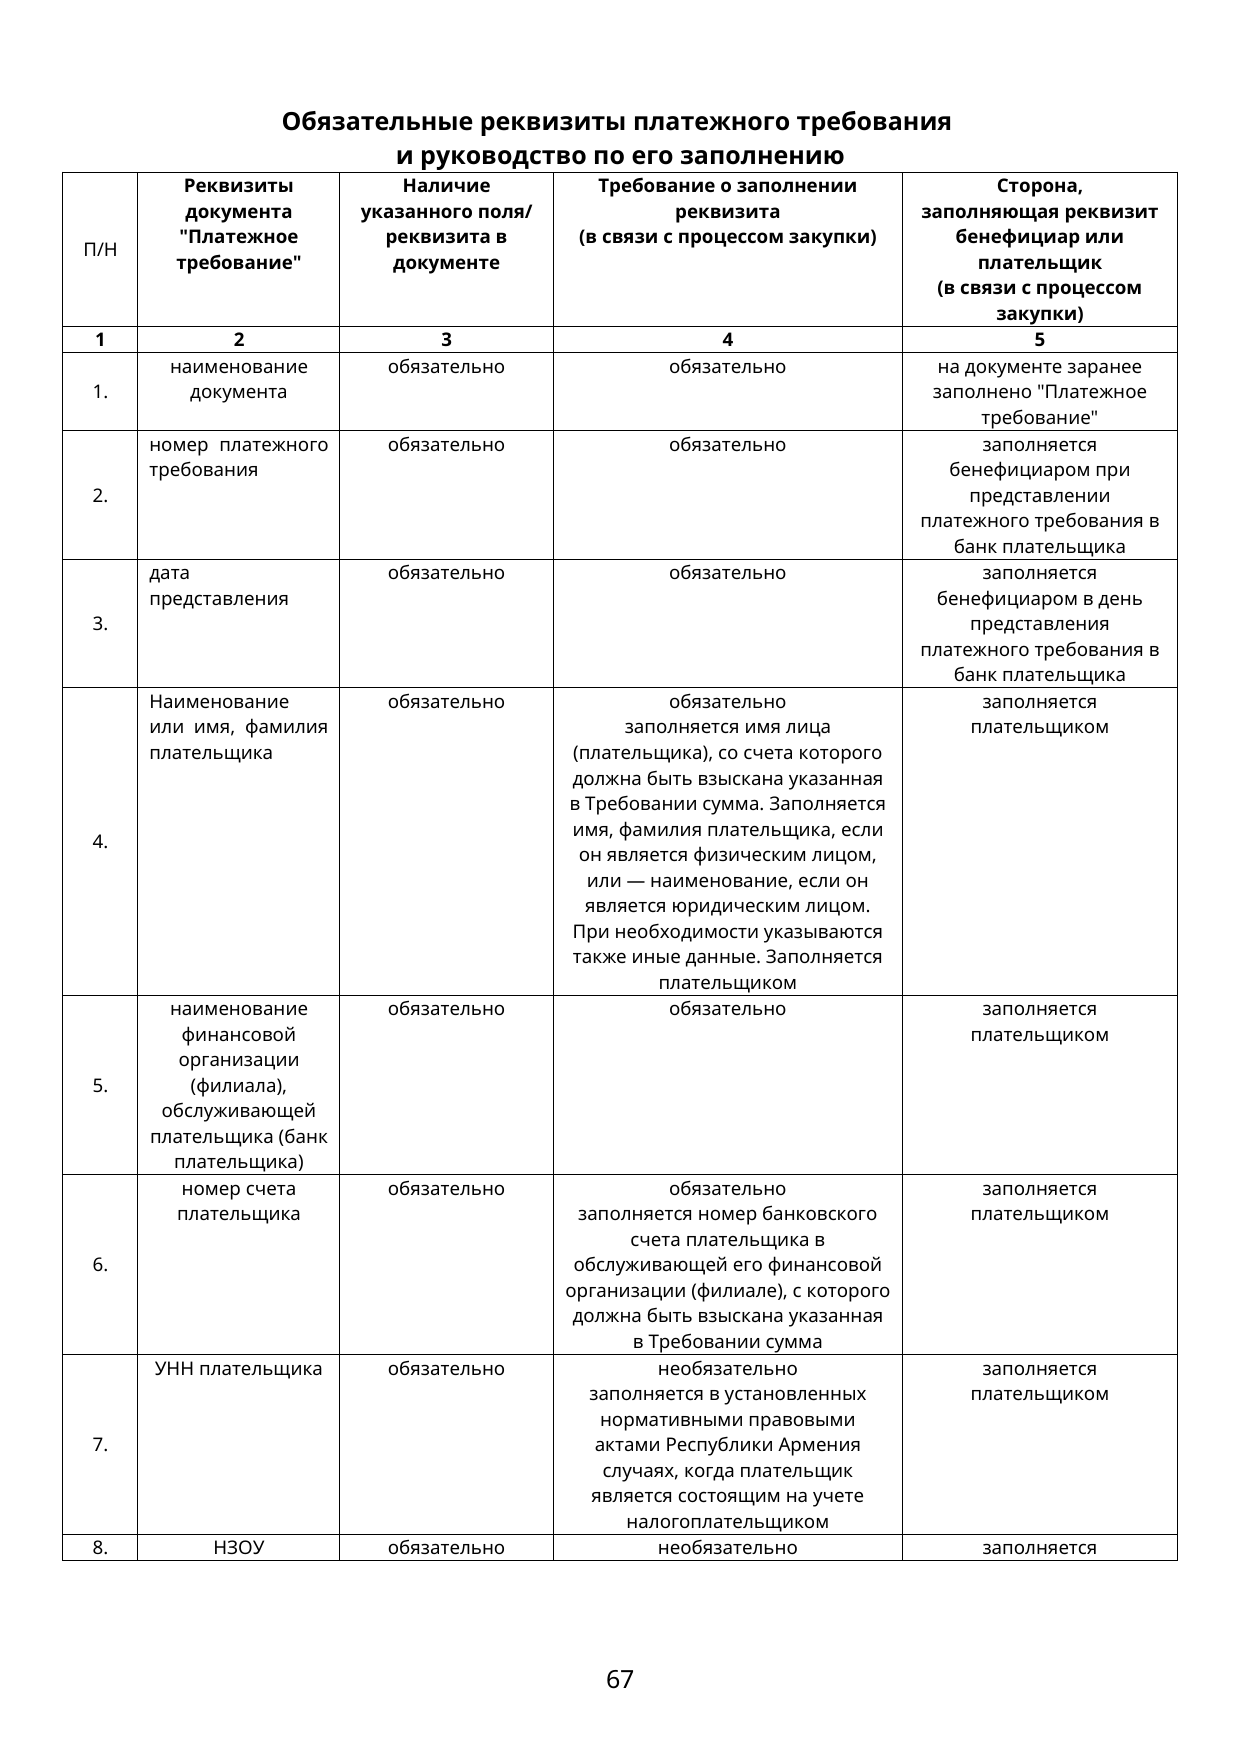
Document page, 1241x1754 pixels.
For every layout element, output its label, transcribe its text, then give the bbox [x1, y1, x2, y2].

table_cell 2 [138, 327, 339, 352]
table_cell обязательно [340, 560, 553, 687]
table_cell номер платежного требования [138, 431, 339, 558]
table_cell обязательно [340, 996, 553, 1174]
table_cell УНН плательщика [138, 1355, 339, 1533]
table_cell 8. [63, 1535, 137, 1560]
table_cell заполняется бенефициаром в день представления платежного требования в банк плательщика [903, 560, 1177, 687]
table_cell 3 [340, 327, 553, 352]
table_cell 6. [63, 1175, 137, 1354]
table_cell заполняется плательщиком [903, 1175, 1177, 1354]
text Обязательные реквизиты платежного требования и руководство по его заполнению [207, 103, 1034, 172]
table_cell необязательно заполняется в установленных нормативными правовыми актами Республики Армения случаях, когда плательщик является состоящим на учете налогоплательщиком [554, 1355, 902, 1533]
table_header Требование о заполнении реквизита (в связи с процессом закупки) [554, 173, 902, 326]
table_cell 1 [63, 327, 137, 352]
table_cell обязательно заполняется имя лица (плательщика), со счета которого должна быть взыскана указанная в Требовании сумма. Заполняется имя, фамилия плательщика, если он является физическим лицом, или — наименование, если он является юридическим лицом. При необходимости указываются также иные данные. Заполняется плательщиком [554, 688, 902, 994]
table_cell 7. [63, 1355, 137, 1533]
table_cell заполняется бенефициаром при представлении платежного требования в банк плательщика [903, 431, 1177, 558]
table_cell наименование документа [138, 353, 339, 430]
table_cell на документе заранее заполнено "Платежное требование" [903, 353, 1177, 430]
table_cell обязательно [554, 996, 902, 1174]
table_header Наличие указанного поля/ реквизита в документе [340, 173, 553, 326]
table_cell 5 [903, 327, 1177, 352]
table_cell обязательно [340, 353, 553, 430]
table_cell заполняется плательщиком [903, 1535, 1177, 1560]
table_cell НЗОУ плательщика [138, 1535, 339, 1560]
table_cell номер счета плательщика [138, 1175, 339, 1354]
table_cell 5. [63, 996, 137, 1174]
table_cell дата представления [138, 560, 339, 687]
table_header Реквизиты документа "Платежное требование" [138, 173, 339, 326]
table_cell 3. [63, 560, 137, 687]
table_cell 2. [63, 431, 137, 558]
table_cell обязательно [554, 431, 902, 558]
table_cell обязательно [340, 1175, 553, 1354]
table_cell заполняется плательщиком [903, 996, 1177, 1174]
table_cell 4. [63, 688, 137, 994]
table_cell обязательно [340, 688, 553, 994]
table_cell обязательно [340, 431, 553, 558]
table_header Сторона, заполняющая реквизит бенефициар или плательщик (в связи с процессом закупки) [903, 173, 1177, 326]
table_cell 4 [554, 327, 902, 352]
table_cell обязательно [340, 1355, 553, 1533]
table_cell наименование финансовой организации (филиала), обслуживающей плательщика (банк плательщика) [138, 996, 339, 1174]
table_header П/Н [63, 173, 137, 326]
table_cell заполняется плательщиком [903, 688, 1177, 994]
table_cell обязательно заполняется номер банковского счета плательщика в обслуживающей его финансовой организации (филиале), с которого должна быть взыскана указанная в Требовании сумма [554, 1175, 902, 1354]
table_cell Наименование или имя, фамилия плательщика [138, 688, 339, 994]
table_cell обязательно [554, 353, 902, 430]
table_cell обязательно [554, 560, 902, 687]
table_cell необязательно заполняется в установленных нормативными правовыми актами Республики Армения случаях, когда плательщик является физическим лицом [554, 1535, 902, 1560]
table_cell заполняется плательщиком [903, 1355, 1177, 1533]
table_cell обязательно [340, 1535, 553, 1560]
table_cell 1. [63, 353, 137, 430]
